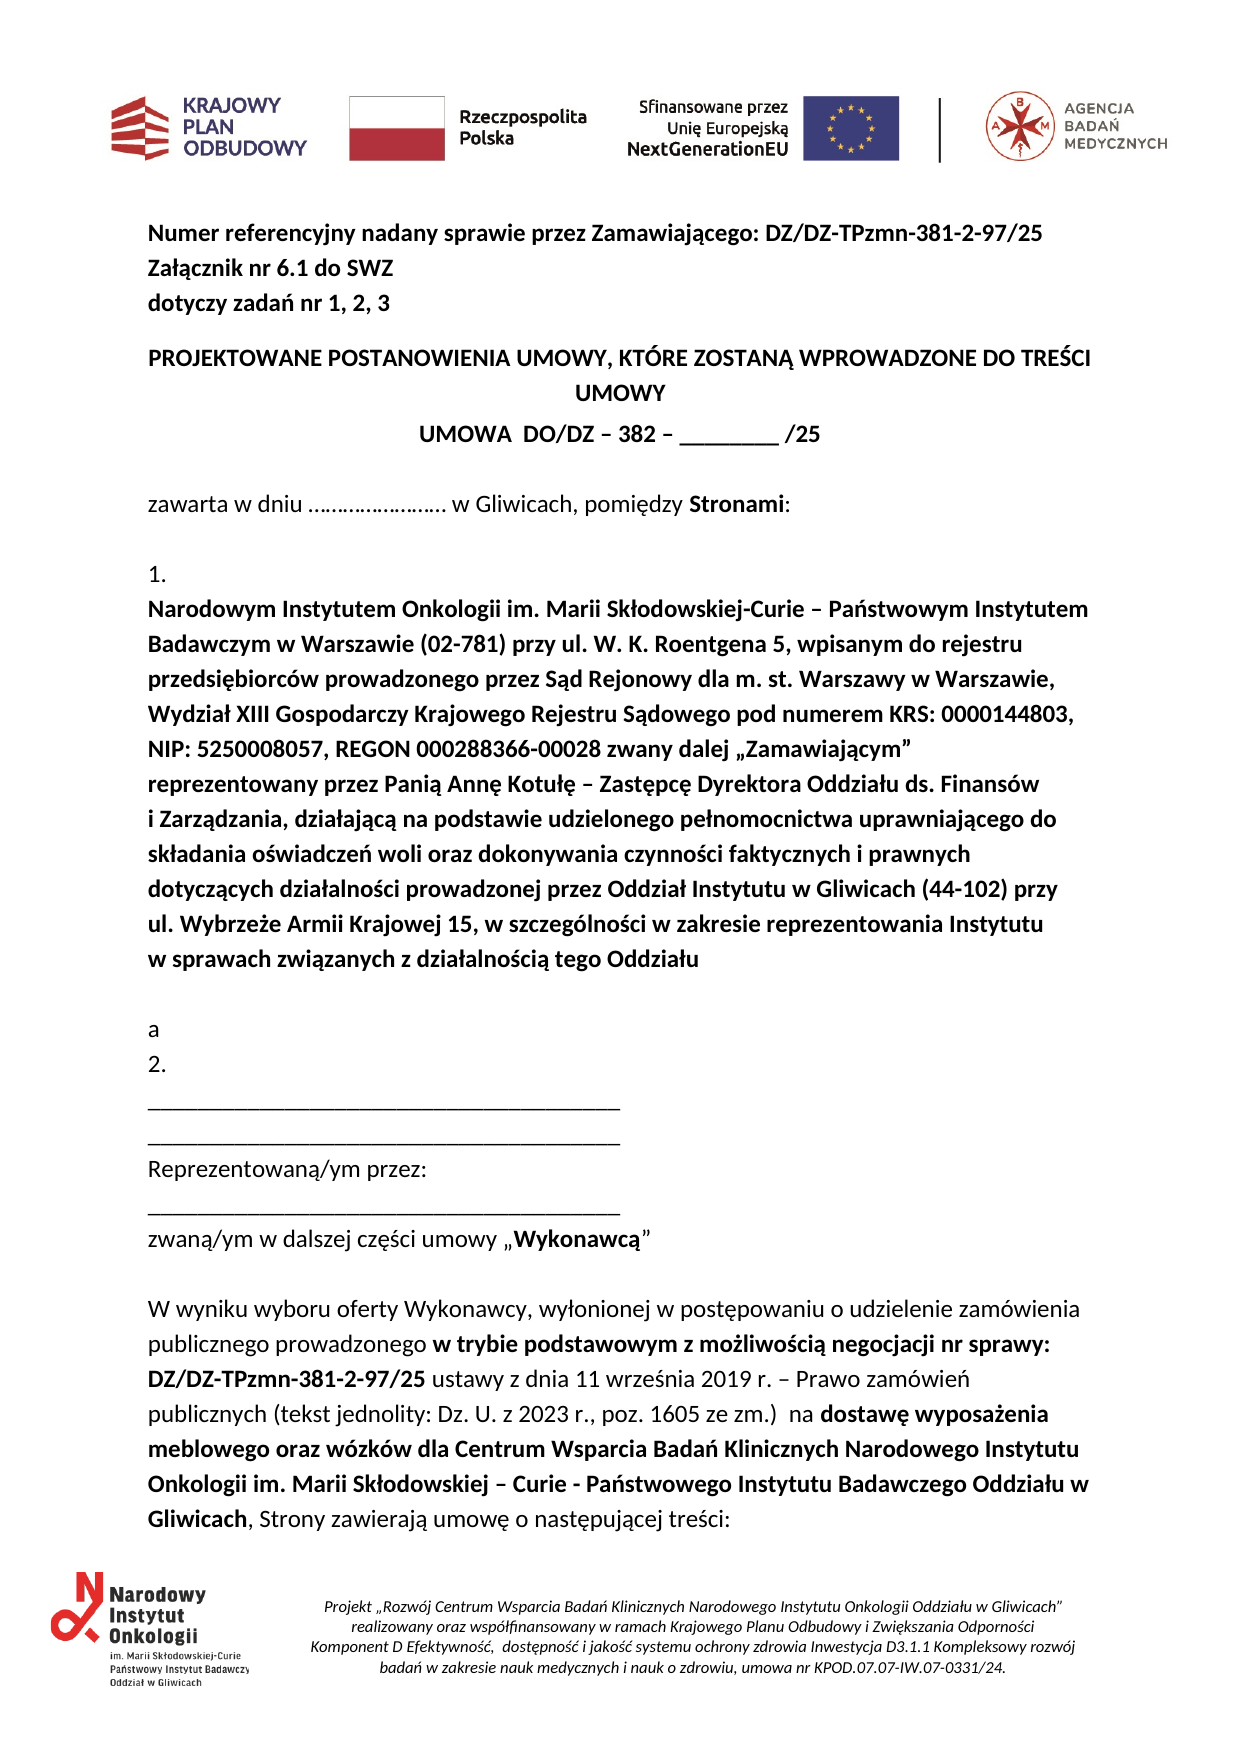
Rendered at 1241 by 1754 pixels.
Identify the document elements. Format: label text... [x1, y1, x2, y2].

text UMOWA DO/DZ – 382 – ________ /25 [148, 418, 1093, 449]
text ______________________________________ [148, 1083, 1093, 1114]
text zawarta w dniu …………………… w Gliwicach, pomiędzy Stronami: [148, 488, 1093, 519]
text ______________________________________ [148, 1188, 1093, 1219]
text W wyniku wyboru oferty Wykonawcy, wyłonionej w postępowaniu o udzielenie zamówienia publicznego prowadzonego w trybie podstawowym z możliwością negocjacji nr sprawy: DZ/DZ-TPzmn-381-2-97/25 ustawy z dnia 11 września 2019 r. – Prawo zamówień publicznych (tekst jednolity: Dz. U. z 2023 r., poz. 1605 ze zm.) na dostawę wyposażenia meblowego oraz wózków dla Centrum Wsparcia Badań Klinicznych Narodowego Instytutu Onkologii im. Marii Skłodowskiej – Curie - Państwowego Instytutu Badawczego Oddziału w Gliwicach, Strony zawierają umowę o następującej treści: [148, 1293, 1093, 1534]
picture [50, 1572, 249, 1686]
subtitle Numer referencyjny nadany sprawie przez Zamawiającego: DZ/DZ-TPzmn-381-2-97/25 [148, 217, 1093, 247]
text a [148, 1013, 1093, 1044]
picture [88, 65, 1220, 193]
subtitle PROJEKTOWANE POSTANOWIENIA UMOWY, KTÓRE ZOSTANĄ WPROWADZONE DO TREŚCI UMOWY [148, 342, 1093, 408]
subtitle Załącznik nr 6.1 do SWZ [148, 252, 1093, 282]
text dotyczy zadań nr 1, 2, 3 [148, 287, 1093, 317]
text Narodowym Instytutem Onkologii im. Marii Skłodowskiej-Curie – Państwowym Instytutem Badawczym w Warszawie (02-781) przy ul. W. K. Roentgena 5, wpisanym do rejestru przedsiębiorców prowadzonego przez Sąd Rejonowy dla m. st. Warszawy w Warszawie, Wydział XIII Gospodarczy Krajowego Rejestru Sądowego pod numerem KRS: 0000144803, NIP: 5250008057, REGON 000288366-00028 zwany dalej „Zamawiającym” [148, 593, 1093, 764]
text 1. [148, 558, 1093, 589]
text ______________________________________ [148, 1118, 1093, 1149]
text reprezentowany przez Panią Annę Kotułę – Zastępcę Dyrektora Oddziału ds. Finansów i Zarządzania, działającą na podstawie udzielonego pełnomocnictwa uprawniającego do składania oświadczeń woli oraz dokonywania czynności faktycznych i prawnych dotyczących działalności prowadzonej przez Oddział Instytutu w Gliwicach (44-102) przy ul. Wybrzeże Armii Krajowej 15, w szczególności w zakresie reprezentowania Instytutu w sprawach związanych z działalnością tego Oddziału [148, 768, 1093, 974]
text Reprezentowaną/ym przez: [148, 1153, 1093, 1184]
text zwaną/ym w dalszej części umowy „Wykonawcą” [148, 1223, 1093, 1254]
text 2. [148, 1048, 1093, 1079]
